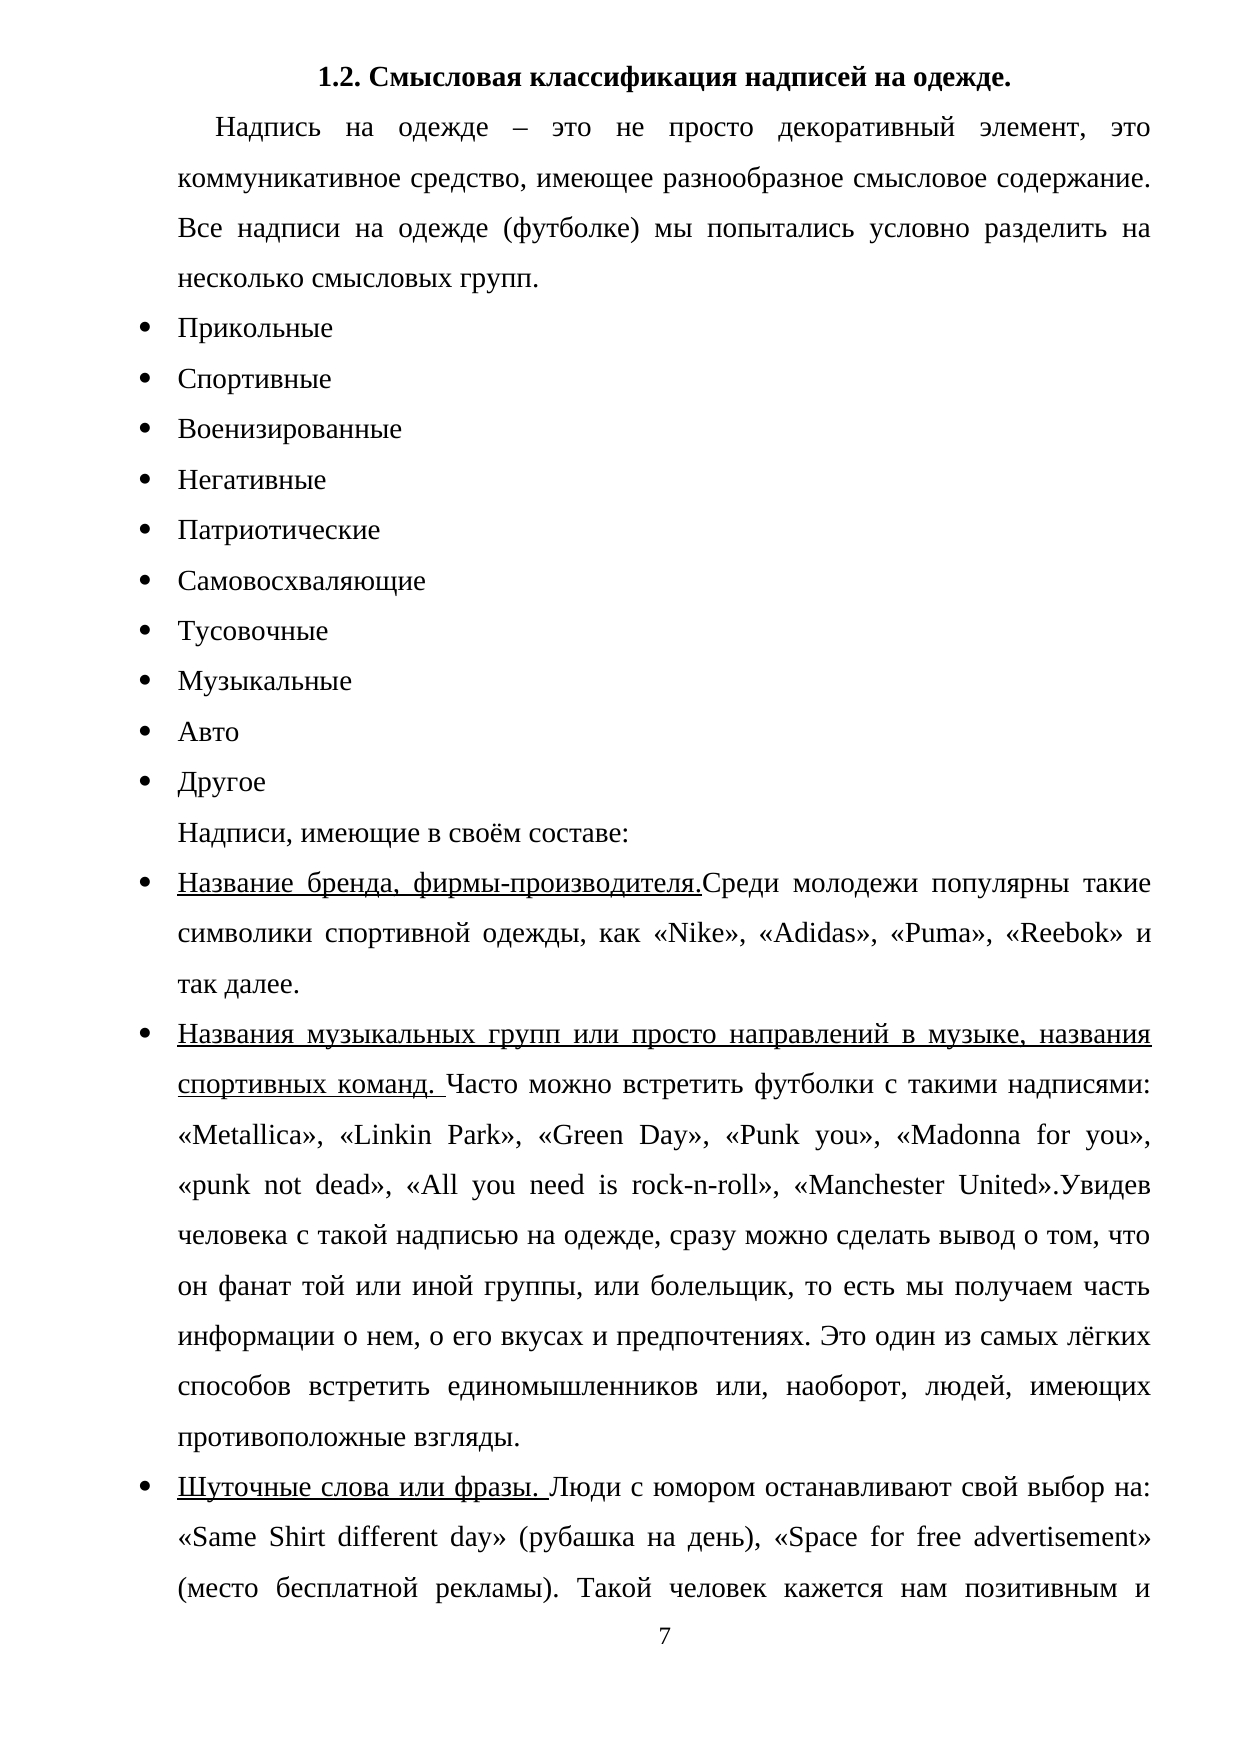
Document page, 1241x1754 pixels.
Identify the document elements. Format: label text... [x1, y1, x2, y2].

list Негативные [140, 462, 1152, 496]
list Спортивные [140, 361, 1152, 395]
list Военизированные [140, 411, 1152, 445]
text Надпись на одежде – это не просто декоративный элемент, это коммуникативное средство, имеющее разнообразное смысловое содержание. Все надписи на одежде (футболке) мы попытались условно разделить на несколько смысловых групп. [177, 109, 1152, 294]
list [140, 1469, 1152, 1603]
text Надписи, имеющие в своём составе: [177, 815, 1152, 848]
list Тусовочные [140, 613, 1152, 647]
text 1.2. Смысловая классификация надписей на одежде. [177, 59, 1152, 93]
list Патриотические [140, 512, 1152, 546]
list Названия музыкальных групп или просто направлений в музыке, названия спортивных команд. Часто можно встретить футболки с такими надписями: «Metallica», «Linkin Park», «Green Day», «Punk you», «Madonna for you», «punk not dead», «All you need is rock-n-roll», «Manchester United».Увидев человека с такой надписью на одежде, сразу можно сделать вывод о том, что он фанат той или иной группы, или болельщик, то есть мы получаем часть информации о нем, о его вкусах и предпочтениях. Это один из самых лёгких способов встретить единомышленников или, наоборот, людей, имеющих противоположные взгляды. [140, 1016, 1152, 1452]
list Прикольные [140, 311, 1152, 344]
list Музыкальные [140, 663, 1152, 697]
list Название бренда, фирмы-производителя.Среди молодежи популярны такие символики спортивной одежды, как «Nike», «Adidas», «Puma», «Reebok» и так далее. [140, 865, 1152, 999]
list Самовосхваляющие [140, 563, 1152, 596]
list Другое [140, 764, 1152, 798]
list Авто [140, 714, 1152, 748]
